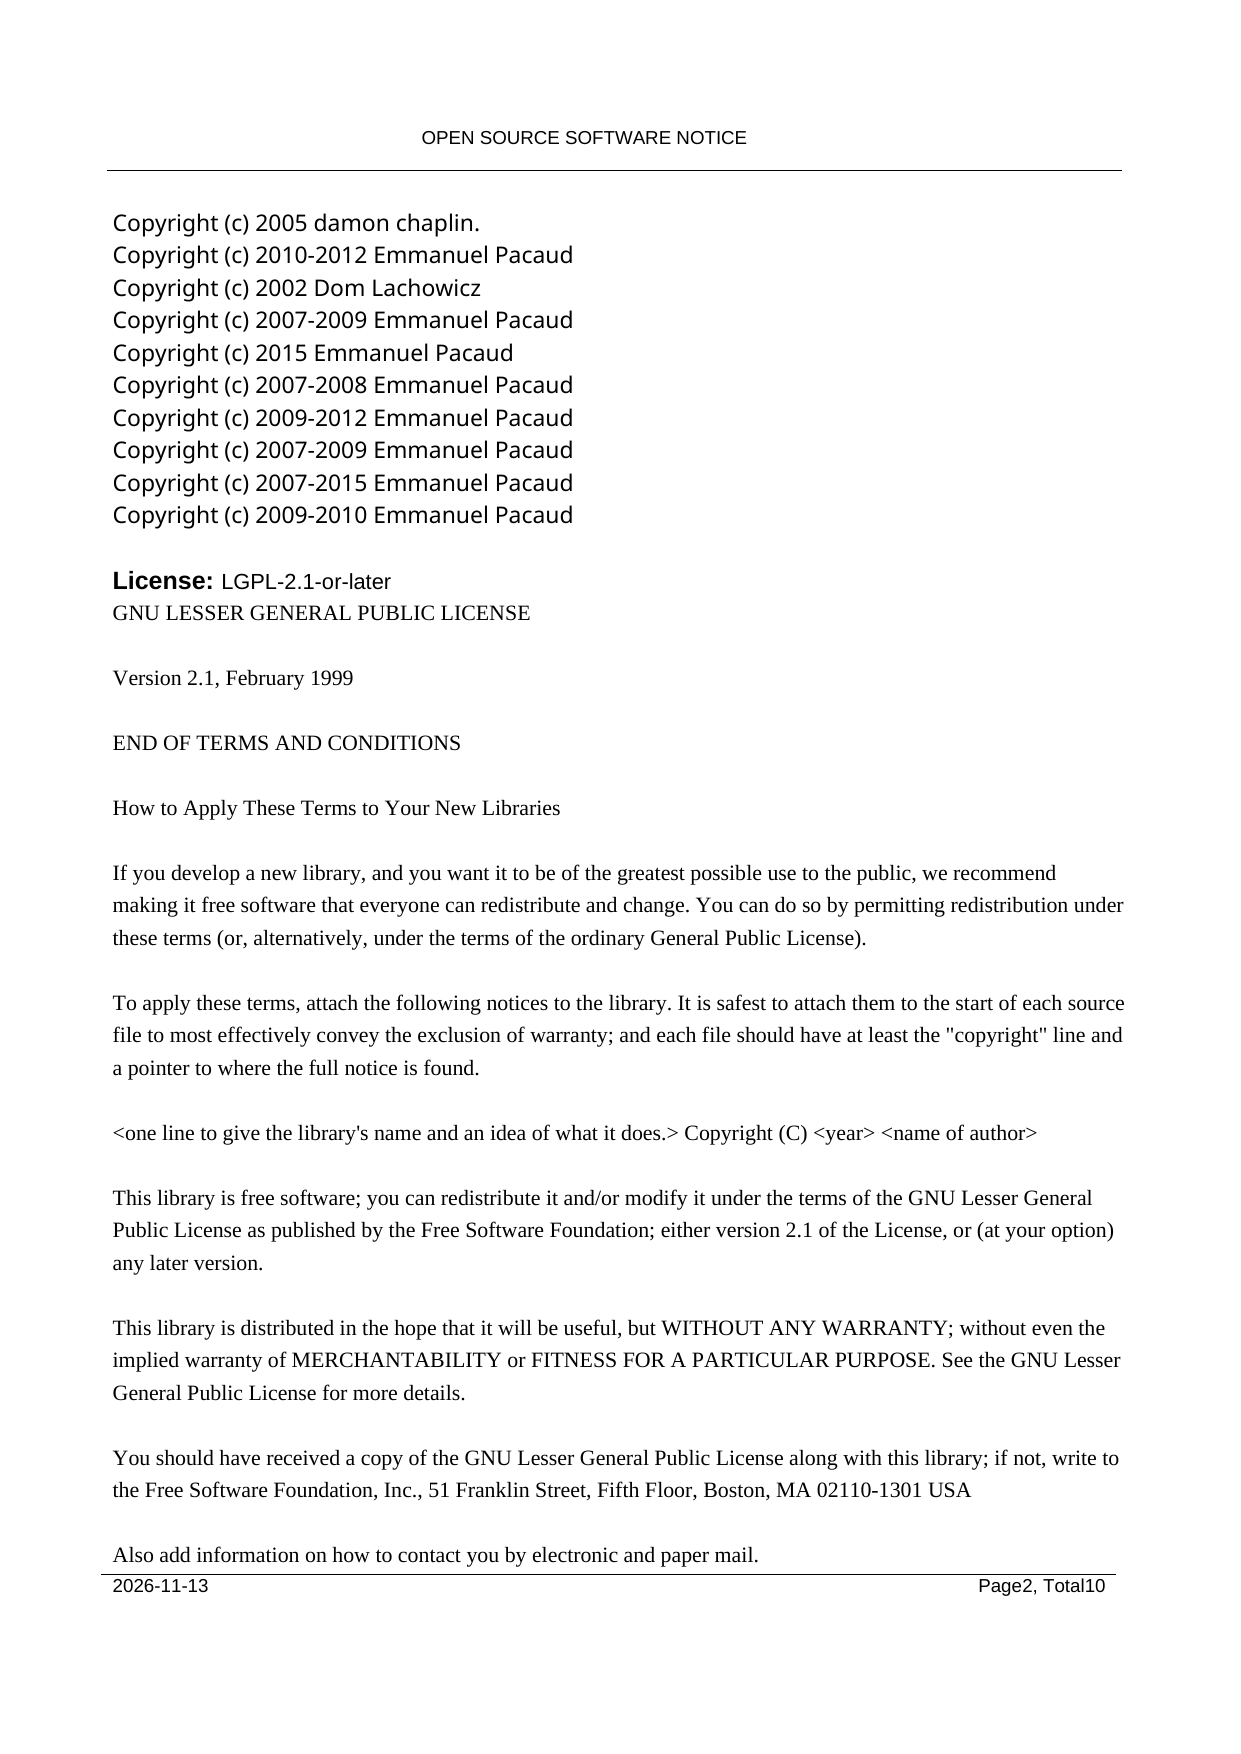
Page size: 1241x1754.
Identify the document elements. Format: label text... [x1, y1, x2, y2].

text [112, 206, 1128, 564]
text License: LGPL-2.1-or-later [112, 564, 1128, 596]
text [112, 596, 1128, 1571]
